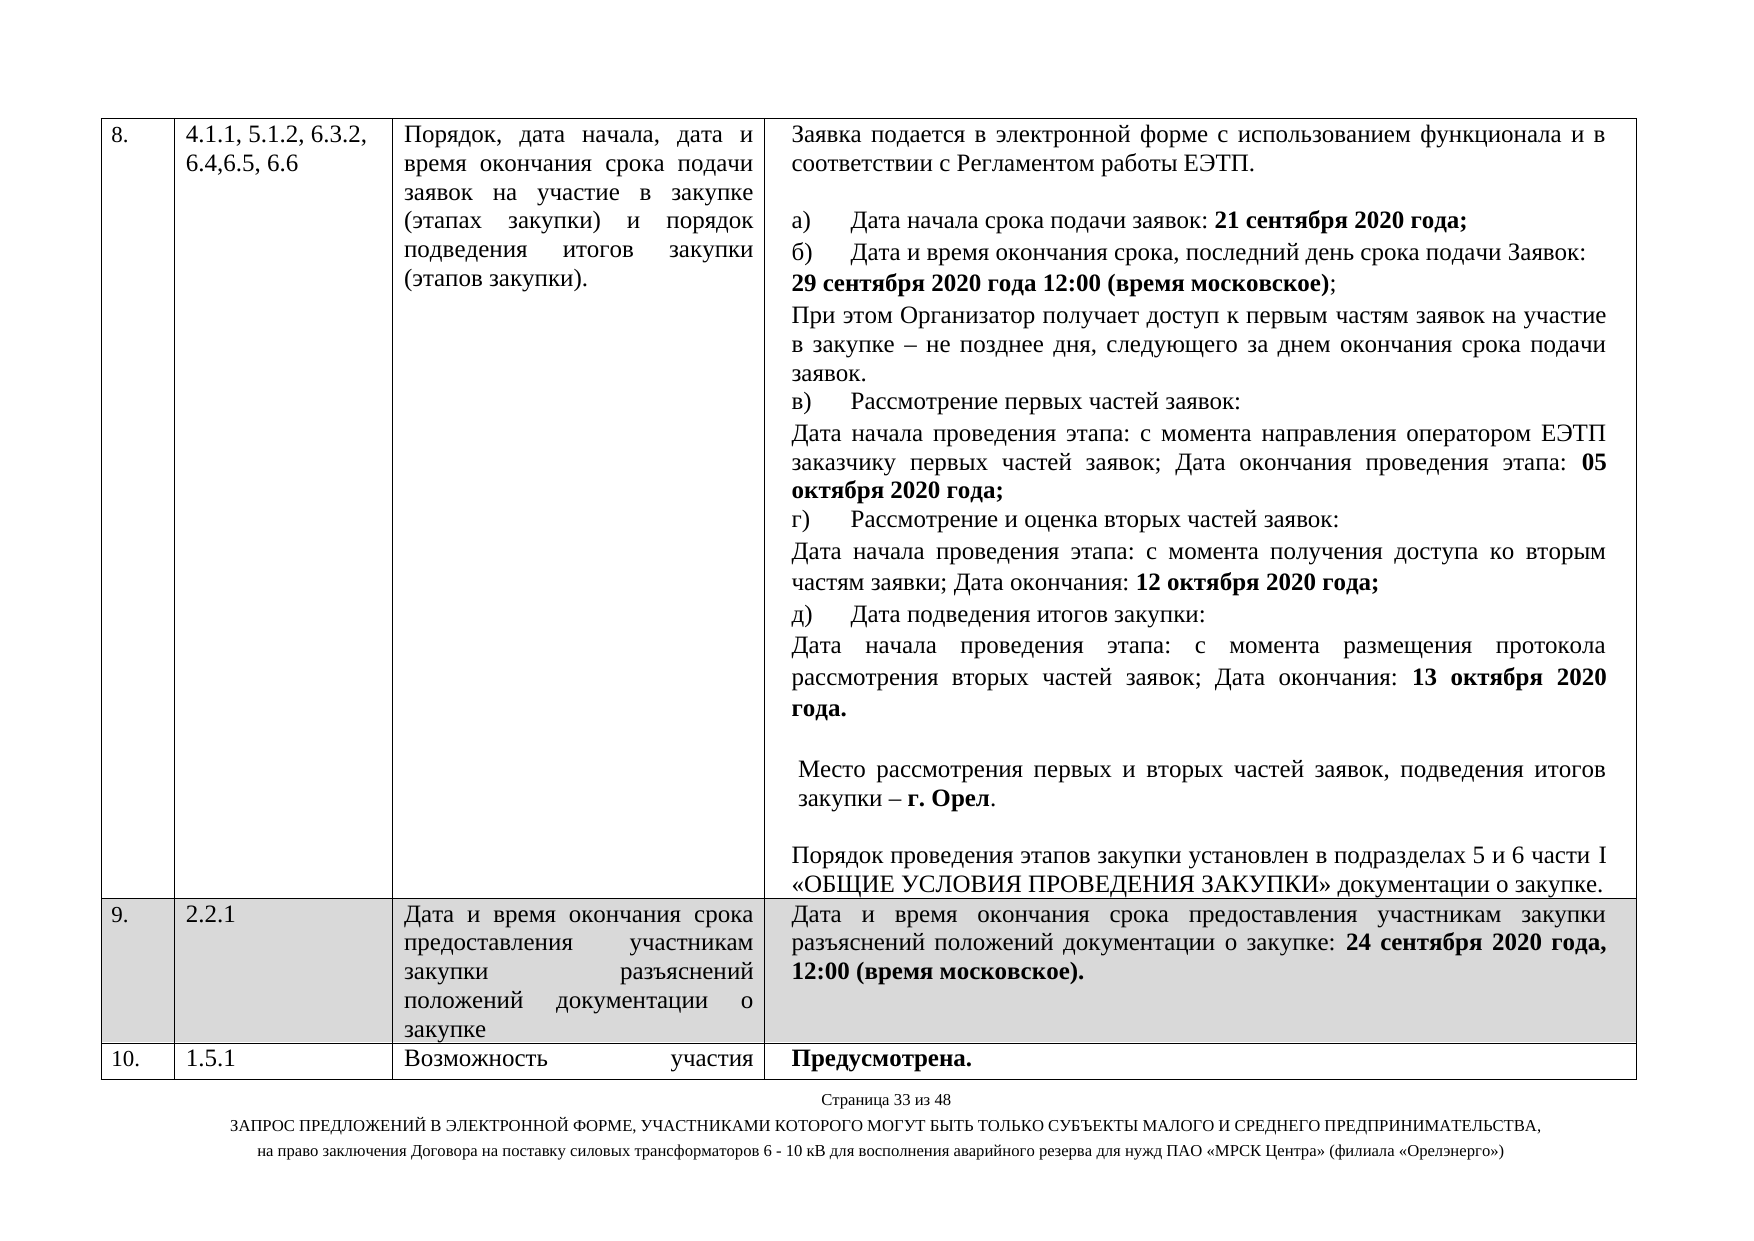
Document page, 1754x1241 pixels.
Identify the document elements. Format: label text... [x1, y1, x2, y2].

table_cell Порядок, дата начала, дата и время окончания срока подачи заявок на участие в закупке (этапах закупки) и порядок подведения итогов закупки (этапов закупки). [393, 119, 764, 898]
table_cell 4.1.1, 5.1.2, 6.3.2, 6.4,6.5, 6.6 [175, 119, 392, 898]
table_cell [393, 1044, 764, 1078]
table_cell 2.2.1 [175, 899, 392, 1042]
table_cell [102, 1044, 174, 1078]
table_cell Предусмотрена. [765, 1044, 1636, 1078]
table_cell Заявка подается в электронной форме с использованием функционала и в соответствии с Регламентом работы ЕЭТП. Дата начала срока подачи заявок: 21 сентября 2020 года; Дата и время окончания срока, последний день срока подачи Заявок: 29 сентября 2020 года 12:00 (время московское); При этом Организатор получает доступ к первым частям заявок на участие в закупке – не позднее дня, следующего за днем окончания срока подачи заявок. Рассмотрение первых частей заявок: Дата начала проведения этапа: с момента направления оператором ЕЭТП заказчику первых частей заявок; Дата окончания проведения этапа: 05 октября 2020 года; Рассмотрение и оценка вторых частей заявок: Дата начала проведения этапа: с момента получения доступа ко вторым частям заявки; Дата окончания: 12 октября 2020 года; Дата подведения итогов закупки: Дата начала проведения этапа: с момента размещения протокола рассмотрения вторых частей заявок; Дата окончания: 13 октября 2020 года. Место рассмотрения первых и вторых частей заявок, подведения итогов закупки – г. Орел. Порядок проведения этапов закупки установлен в подразделах 5 и 6 части I «ОБЩИЕ УСЛОВИЯ ПРОВЕДЕНИЯ ЗАКУПКИ» документации о закупке. [765, 119, 1636, 898]
table_cell 1.5.1 [175, 1044, 392, 1078]
table_cell [102, 899, 174, 1042]
table_cell [102, 119, 174, 898]
table_cell Дата и время окончания срока предоставления участникам закупки разъяснений положений документации о закупке [393, 899, 764, 1042]
table_cell Дата и время окончания срока предоставления участникам закупки разъяснений положений документации о закупке: 24 сентября 2020 года, 12:00 (время московское). [765, 899, 1636, 1042]
